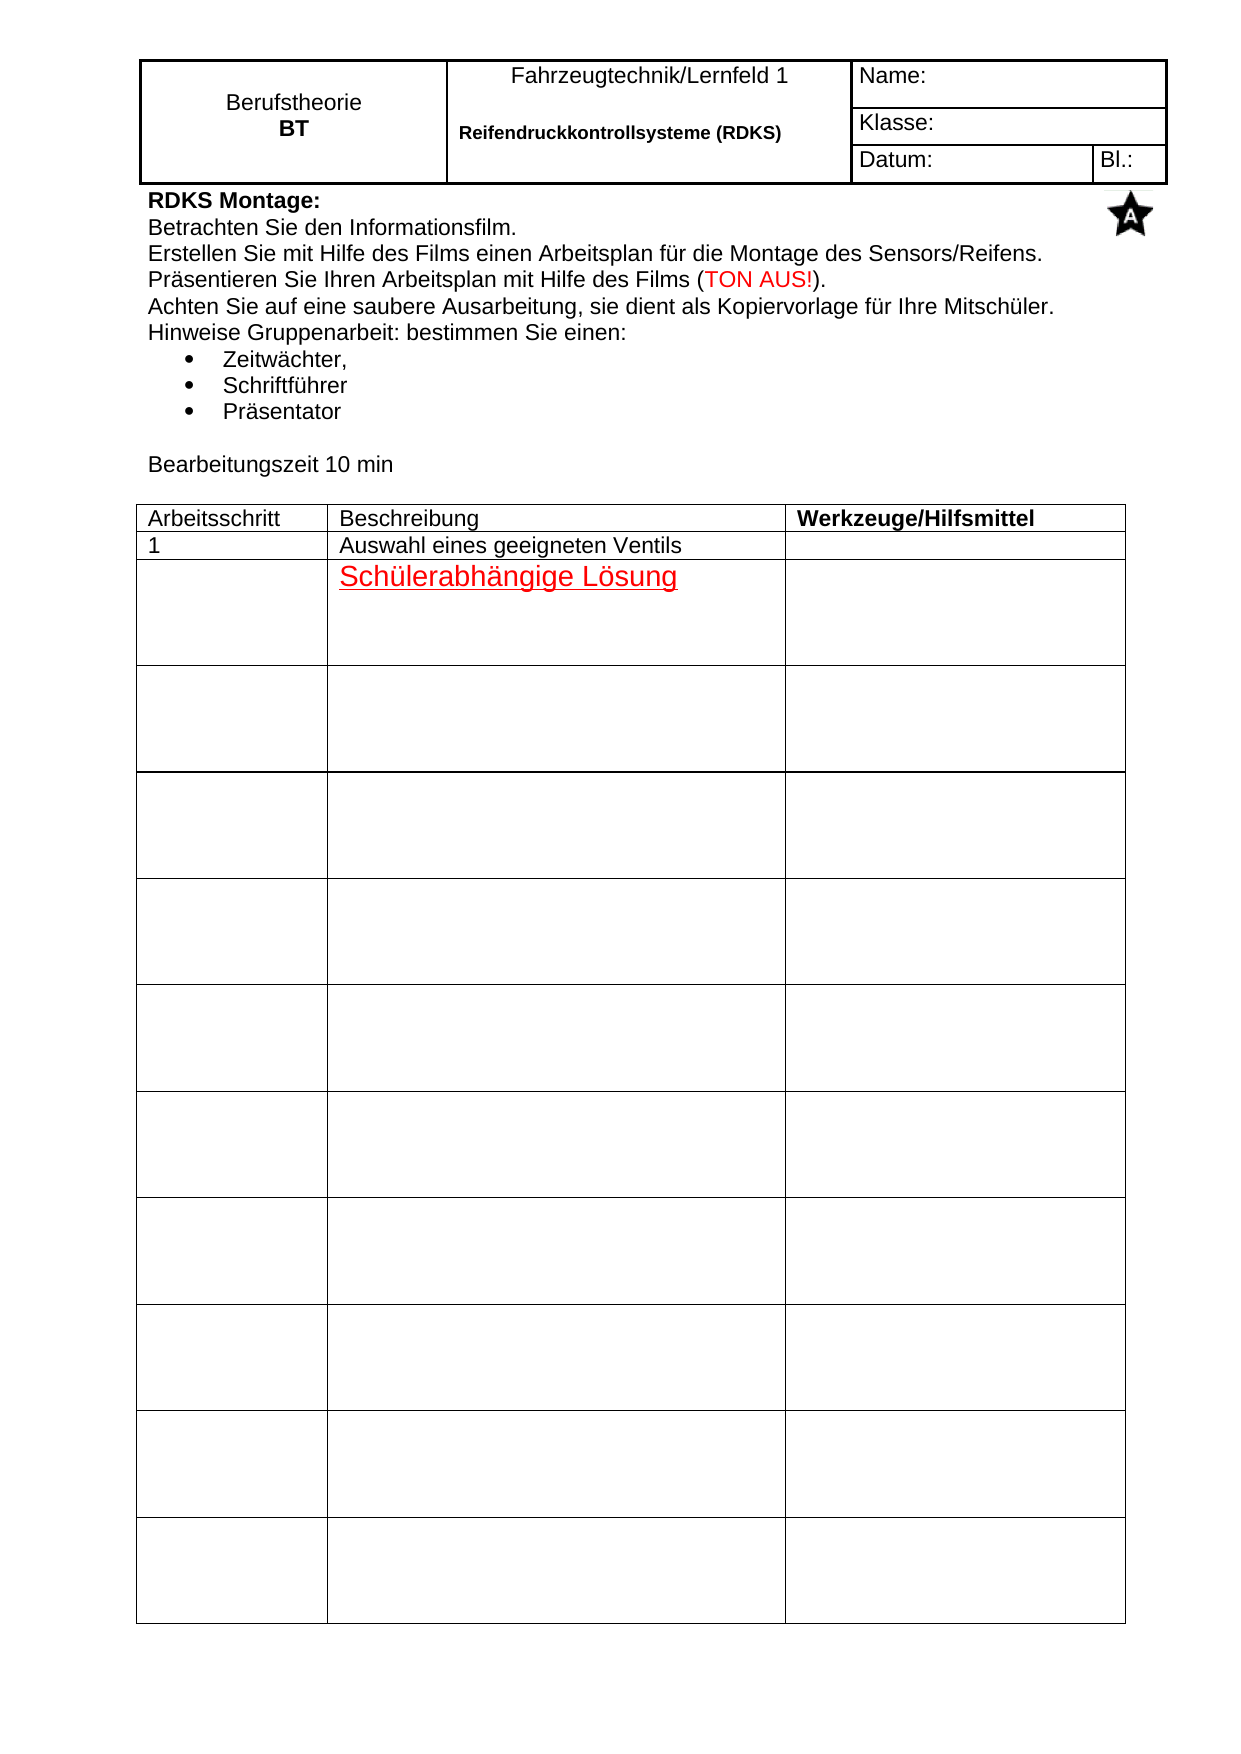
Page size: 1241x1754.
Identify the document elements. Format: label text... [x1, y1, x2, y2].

list Schriftführer [185, 372, 1152, 398]
table_cell [786, 666, 1125, 771]
table_cell Schülerabhängige Lösung [328, 560, 785, 665]
table_cell [137, 879, 327, 984]
text Bearbeitungszeit 10 min [148, 451, 1152, 477]
table_cell [137, 985, 327, 1091]
table_cell [786, 985, 1125, 1091]
table_cell [137, 1518, 327, 1623]
text RDKS Montage: [148, 187, 1152, 214]
table_cell [137, 773, 327, 878]
list Zeitwächter, [185, 346, 1152, 372]
table_cell 1 [137, 532, 327, 558]
table_header Werkzeuge/Hilfsmittel [786, 505, 1125, 531]
table_cell [328, 1518, 785, 1623]
picture [1104, 190, 1154, 239]
table_cell [786, 773, 1125, 878]
table_cell [786, 1092, 1125, 1197]
table_cell [137, 666, 327, 771]
table_header Arbeitsschritt [137, 505, 327, 531]
table_cell [786, 532, 1125, 558]
table_cell Auswahl eines geeigneten Ventils [328, 532, 785, 558]
table_cell [786, 1305, 1125, 1410]
text Betrachten Sie den Informationsfilm. [148, 214, 1152, 240]
table_cell [328, 1411, 785, 1517]
text Achten Sie auf eine saubere Ausarbeitung, sie dient als Kopiervorlage für Ihre Mitschüler. [148, 293, 1152, 319]
table_cell [786, 1411, 1125, 1517]
table_cell [786, 560, 1125, 665]
table_cell [137, 1305, 327, 1410]
table_cell [786, 1198, 1125, 1304]
table_cell [786, 879, 1125, 984]
table_cell [328, 1305, 785, 1410]
table_cell [328, 1198, 785, 1304]
table_cell [328, 666, 785, 771]
table_cell [137, 1411, 327, 1517]
table_cell [328, 985, 785, 1091]
table_cell [328, 773, 785, 878]
table_header Beschreibung [328, 505, 785, 531]
text Hinweise Gruppenarbeit: bestimmen Sie einen: [148, 319, 1152, 346]
table_cell [137, 560, 327, 665]
text Präsentieren Sie Ihren Arbeitsplan mit Hilfe des Films (TON AUS!). [148, 266, 1152, 293]
table_cell [137, 1092, 327, 1197]
list Präsentator [185, 398, 1152, 424]
table_cell [786, 1518, 1125, 1623]
table_cell [328, 879, 785, 984]
table_cell [328, 1092, 785, 1197]
text Erstellen Sie mit Hilfe des Films einen Arbeitsplan für die Montage des Sensors/Reifens. [148, 240, 1152, 266]
table_cell [137, 1198, 327, 1304]
